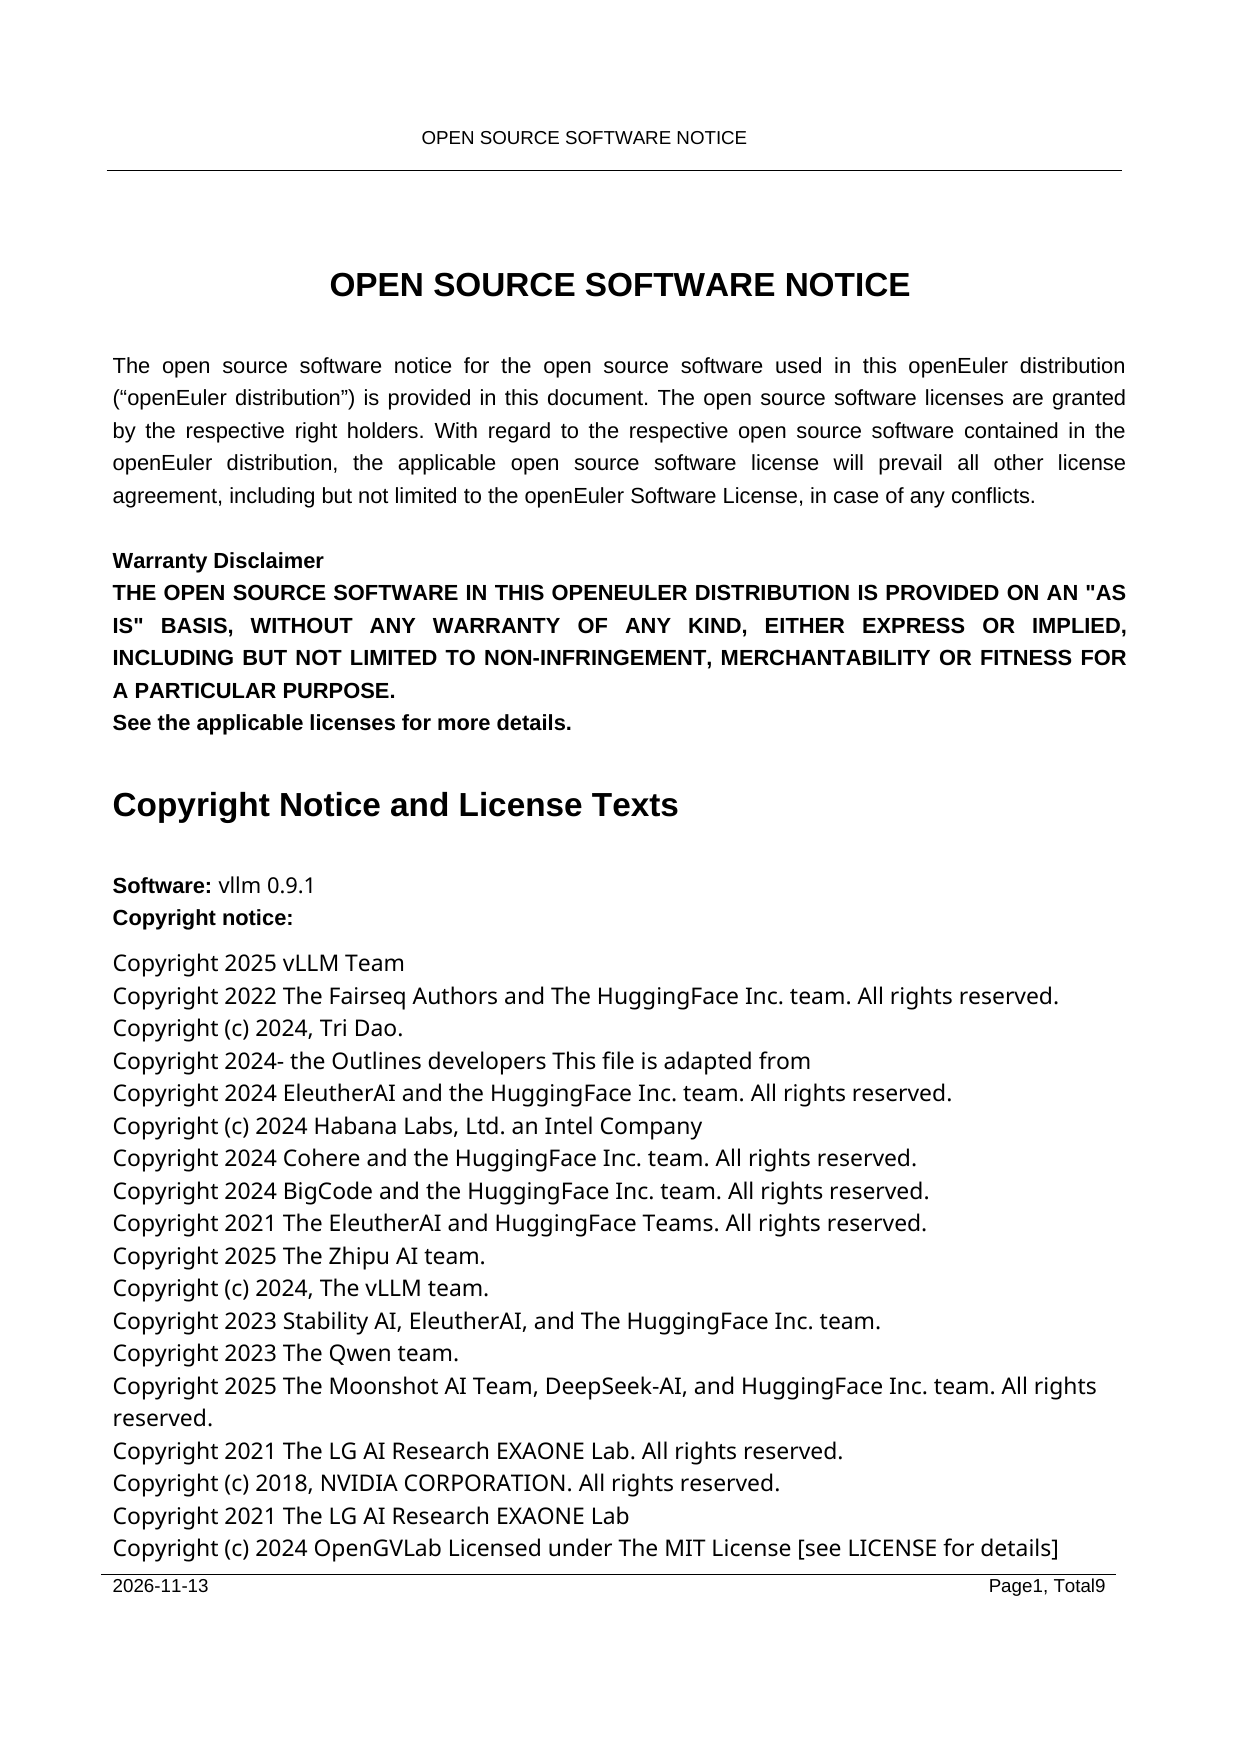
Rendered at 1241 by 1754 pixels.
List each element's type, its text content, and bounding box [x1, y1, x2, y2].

text THE OPEN SOURCE SOFTWARE IN THIS OPENEULER DISTRIBUTION IS PROVIDED ON AN "AS IS" BASIS, WITHOUT ANY WARRANTY OF ANY KIND, EITHER EXPRESS OR IMPLIED, INCLUDING BUT NOT LIMITED TO NON-INFRINGEMENT, MERCHANTABILITY OR FITNESS FOR A PARTICULAR PURPOSE. See the applicable licenses for more details. [112, 576, 1128, 739]
title Software: vllm 0.9.1 [112, 869, 1128, 901]
text Copyright Notice and License Texts [112, 771, 1128, 836]
text OPEN SOURCE SOFTWARE NOTICE [112, 251, 1128, 316]
text The open source software notice for the open source software used in this openEuler distribution (“openEuler distribution”) is provided in this document. The open source software licenses are granted by the respective right holders. With regard to the respective open source software contained in the openEuler distribution, the applicable open source software license will prevail all other license agreement, including but not limited to the openEuler Software License, in case of any conflicts. [112, 349, 1128, 511]
text Warranty Disclaimer [112, 544, 1128, 576]
text Copyright notice: [112, 901, 1128, 934]
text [112, 947, 1128, 1564]
